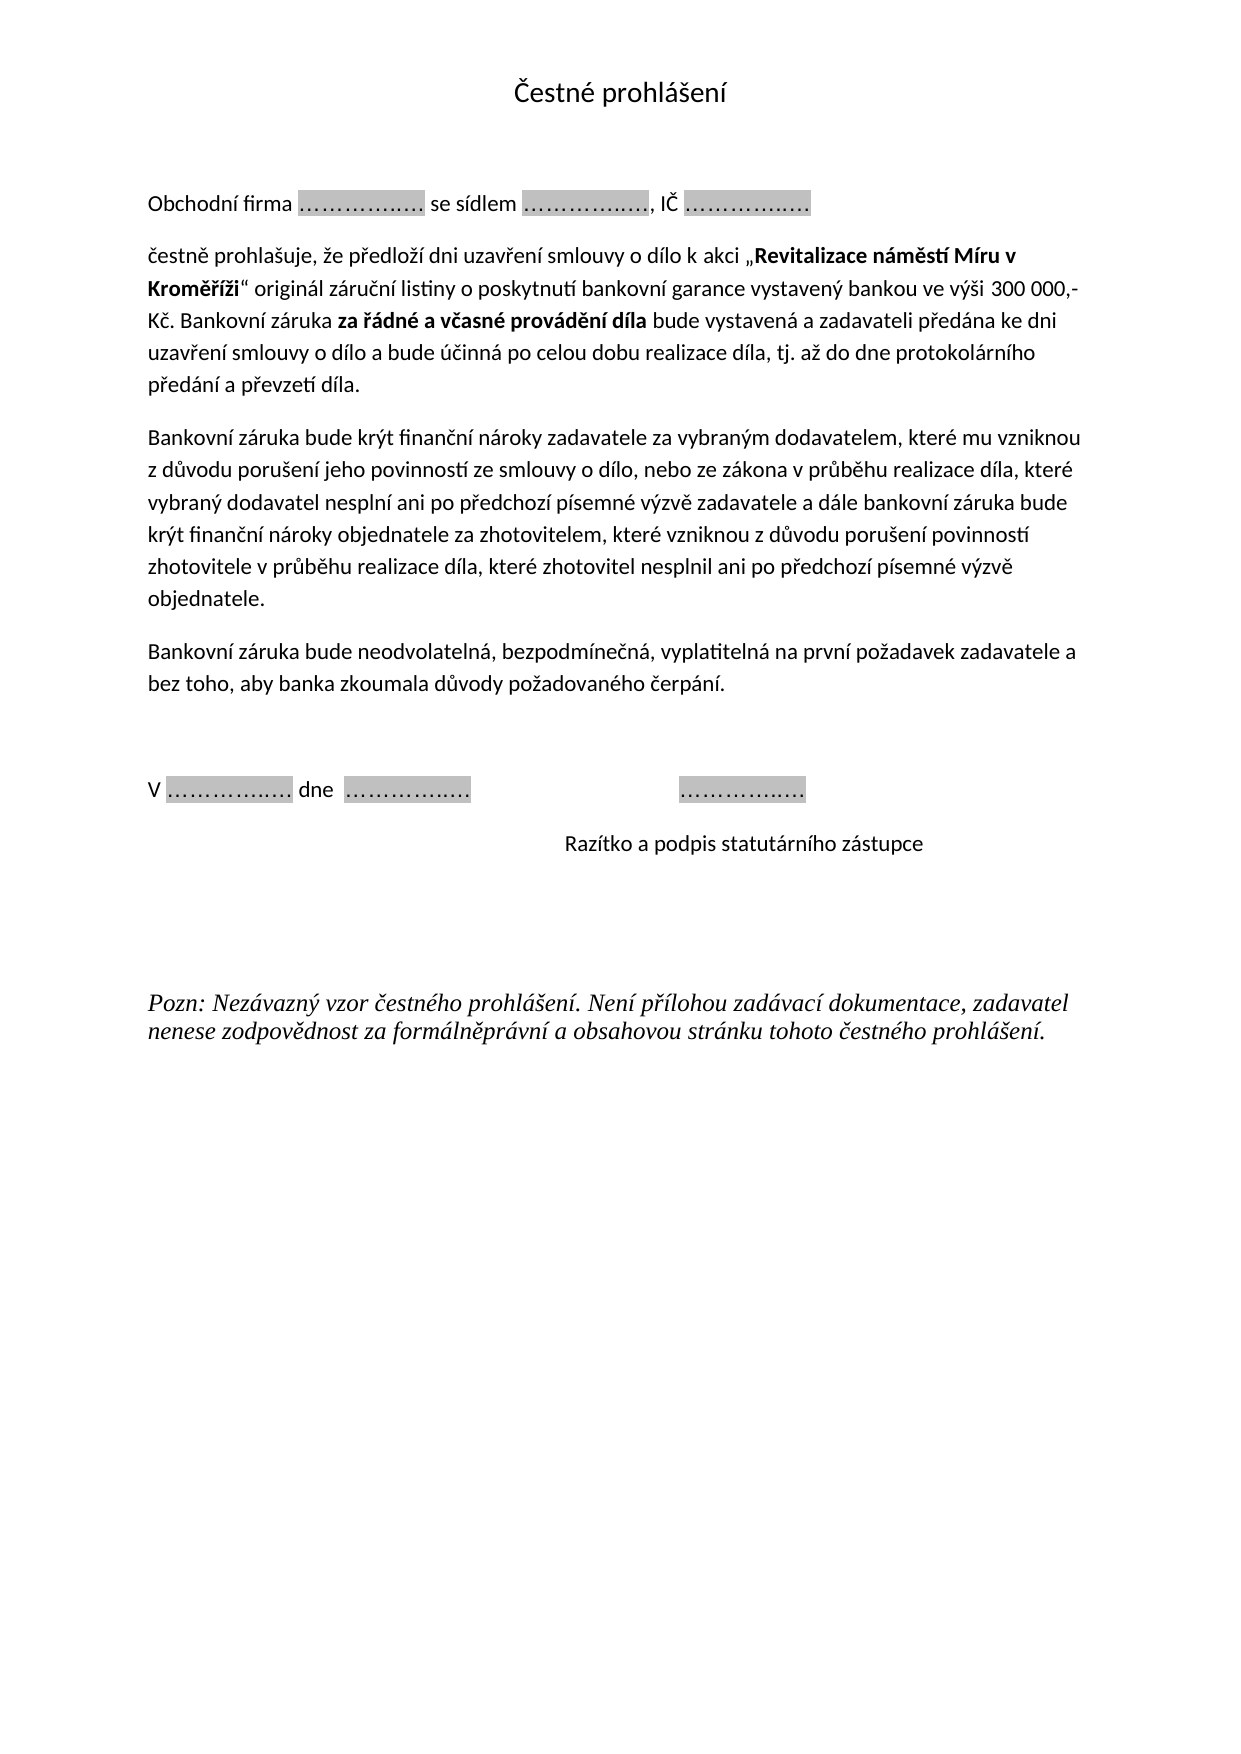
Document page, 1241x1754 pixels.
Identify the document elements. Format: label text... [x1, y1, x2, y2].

text Razítko a podpis statutárního zástupce [148, 829, 1093, 857]
text V …………..… dne …………..… …………..… [148, 776, 1093, 804]
text Bankovní záruka bude neodvolatelná, bezpodmínečná, vyplatitelná na první požadavek zadavatele a bez toho, aby banka zkoumala důvody požadovaného čerpání. [148, 637, 1093, 698]
text Pozn: Nezávazný vzor čestného prohlášení. Není přílohou zadávací dokumentace, zadavatel nenese zodpovědnost za formálněprávní a obsahovou stránku tohoto čestného prohlášení. [148, 988, 1093, 1045]
text čestně prohlašuje, že předloží dni uzavření smlouvy o dílo k akci „Revitalizace náměstí Míru v Kroměříži“ originál záruční listiny o poskytnutí bankovní garance vystavený bankou ve výši 300 000,- Kč. Bankovní záruka za řádné a včasné provádění díla bude vystavená a zadavateli předána ke dni uzavření smlouvy o dílo a bude účinná po celou dobu realizace díla, tj. až do dne protokolárního předání a převzetí díla. [148, 242, 1093, 398]
text Bankovní záruka bude krýt finanční nároky zadavatele za vybraným dodavatelem, které mu vzniknou z důvodu porušení jeho povinností ze smlouvy o dílo, nebo ze zákona v průběhu realizace díla, které vybraný dodavatel nesplní ani po předchozí písemné výzvě zadavatele a dále bankovní záruka bude krýt finanční nároky objednatele za zhotovitelem, které vzniknou z důvodu porušení povinností zhotovitele v průběhu realizace díla, které zhotovitel nesplnil ani po předchozí písemné výzvě objednatele. [148, 423, 1093, 612]
text Obchodní firma …………..… se sídlem …………..…, IČ …………..… [148, 189, 1093, 217]
text Čestné prohlášení [148, 74, 1093, 109]
